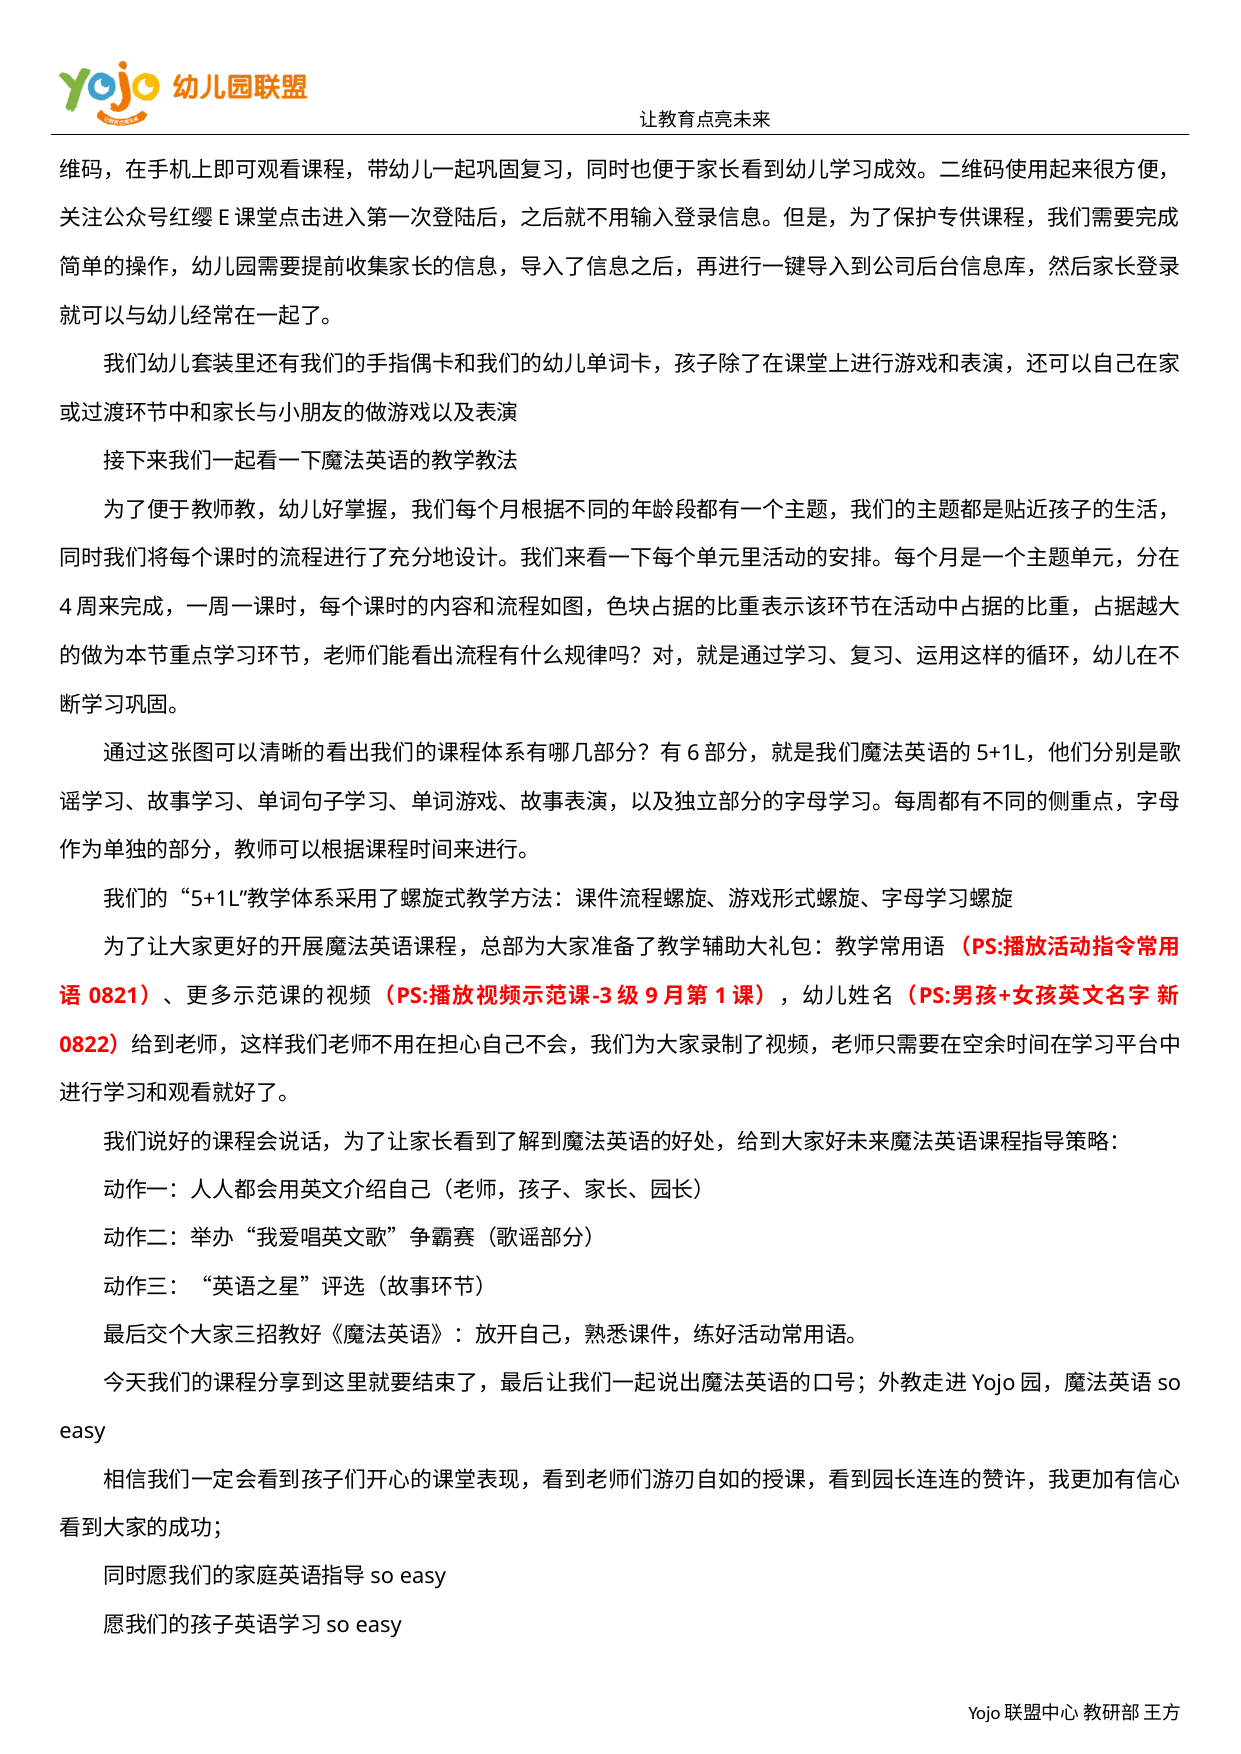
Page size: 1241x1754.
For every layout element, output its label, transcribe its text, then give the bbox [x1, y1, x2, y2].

text 为了便于教师教，幼儿好掌握，我们每个月根据不同的年龄段都有一个主题，我们的主题都是贴近孩子的生活，同时我们将每个课时的流程进行了充分地设计。我们来看一下每个单元里活动的安排。每个月是一个主题单元，分在4周来完成，一周一课时，每个课时的内容和流程如图，色块占据的比重表示该环节在活动中占据的比重，占据越大的做为本节重点学习环节，老师们能看出流程有什么规律吗？对，就是通过学习、复习、运用这样的循环，幼儿在不断学习巩固。 [59, 491, 1181, 719]
text 最后交个大家三招教好《魔法英语》：放开自己，熟悉课件，练好活动常用语。 [59, 1317, 1181, 1349]
picture [59, 61, 309, 127]
text 动作二：举办“我爱唱英文歌”争霸赛（歌谣部分） [59, 1220, 1181, 1252]
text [59, 151, 1181, 330]
text 相信我们一定会看到孩子们开心的课堂表现，看到老师们游刃自如的授课，看到园长连连的赞许，我更加有信心看到大家的成功； [59, 1461, 1181, 1542]
text 通过这张图可以清晰的看出我们的课程体系有哪几部分？有6部分，就是我们魔法英语的5+1L，他们分别是歌谣学习、故事学习、单词句子学习、单词游戏、故事表演，以及独立部分的字母学习。每周都有不同的侧重点，字母作为单独的部分，教师可以根据课程时间来进行。 [59, 734, 1181, 864]
text 我们幼儿套装里还有我们的手指偶卡和我们的幼儿单词卡，孩子除了在课堂上进行游戏和表演，还可以自己在家或过渡环节中和家长与小朋友的做游戏以及表演 [59, 346, 1181, 427]
text 动作一：人人都会用英文介绍自己（老师，孩子、家长、园长） [59, 1172, 1181, 1204]
text 动作三：“英语之星”评选（故事环节） [59, 1268, 1181, 1301]
text 同时愿我们的家庭英语指导 so easy [59, 1558, 1181, 1591]
text 为了让大家更好的开展魔法英语课程，总部为大家准备了教学辅助大礼包：教学常用语（PS:播放活动指令常用语 0821）、更多示范课的视频（PS:播放视频示范课-3级9月第1课），幼儿姓名（PS:男孩+女孩英文名字 新0822）给到老师，这样我们老师不用在担心自己不会，我们为大家录制了视频，老师只需要在空余时间在学习平台中进行学习和观看就好了。 [59, 929, 1181, 1107]
text 愿我们的孩子英语学习so easy [59, 1607, 1181, 1639]
text 接下来我们一起看一下魔法英语的教学教法 [59, 443, 1181, 475]
text 今天我们的课程分享到这里就要结束了，最后让我们一起说出魔法英语的口号；外教走进Yojo园，魔法英语so easy [59, 1365, 1181, 1446]
text 我们的“5+1L”教学体系采用了螺旋式教学方法：课件流程螺旋、游戏形式螺旋、字母学习螺旋 [59, 880, 1181, 913]
text 我们说好的课程会说话，为了让家长看到了解到魔法英语的好处，给到大家好未来魔法英语课程指导策略： [59, 1123, 1181, 1156]
